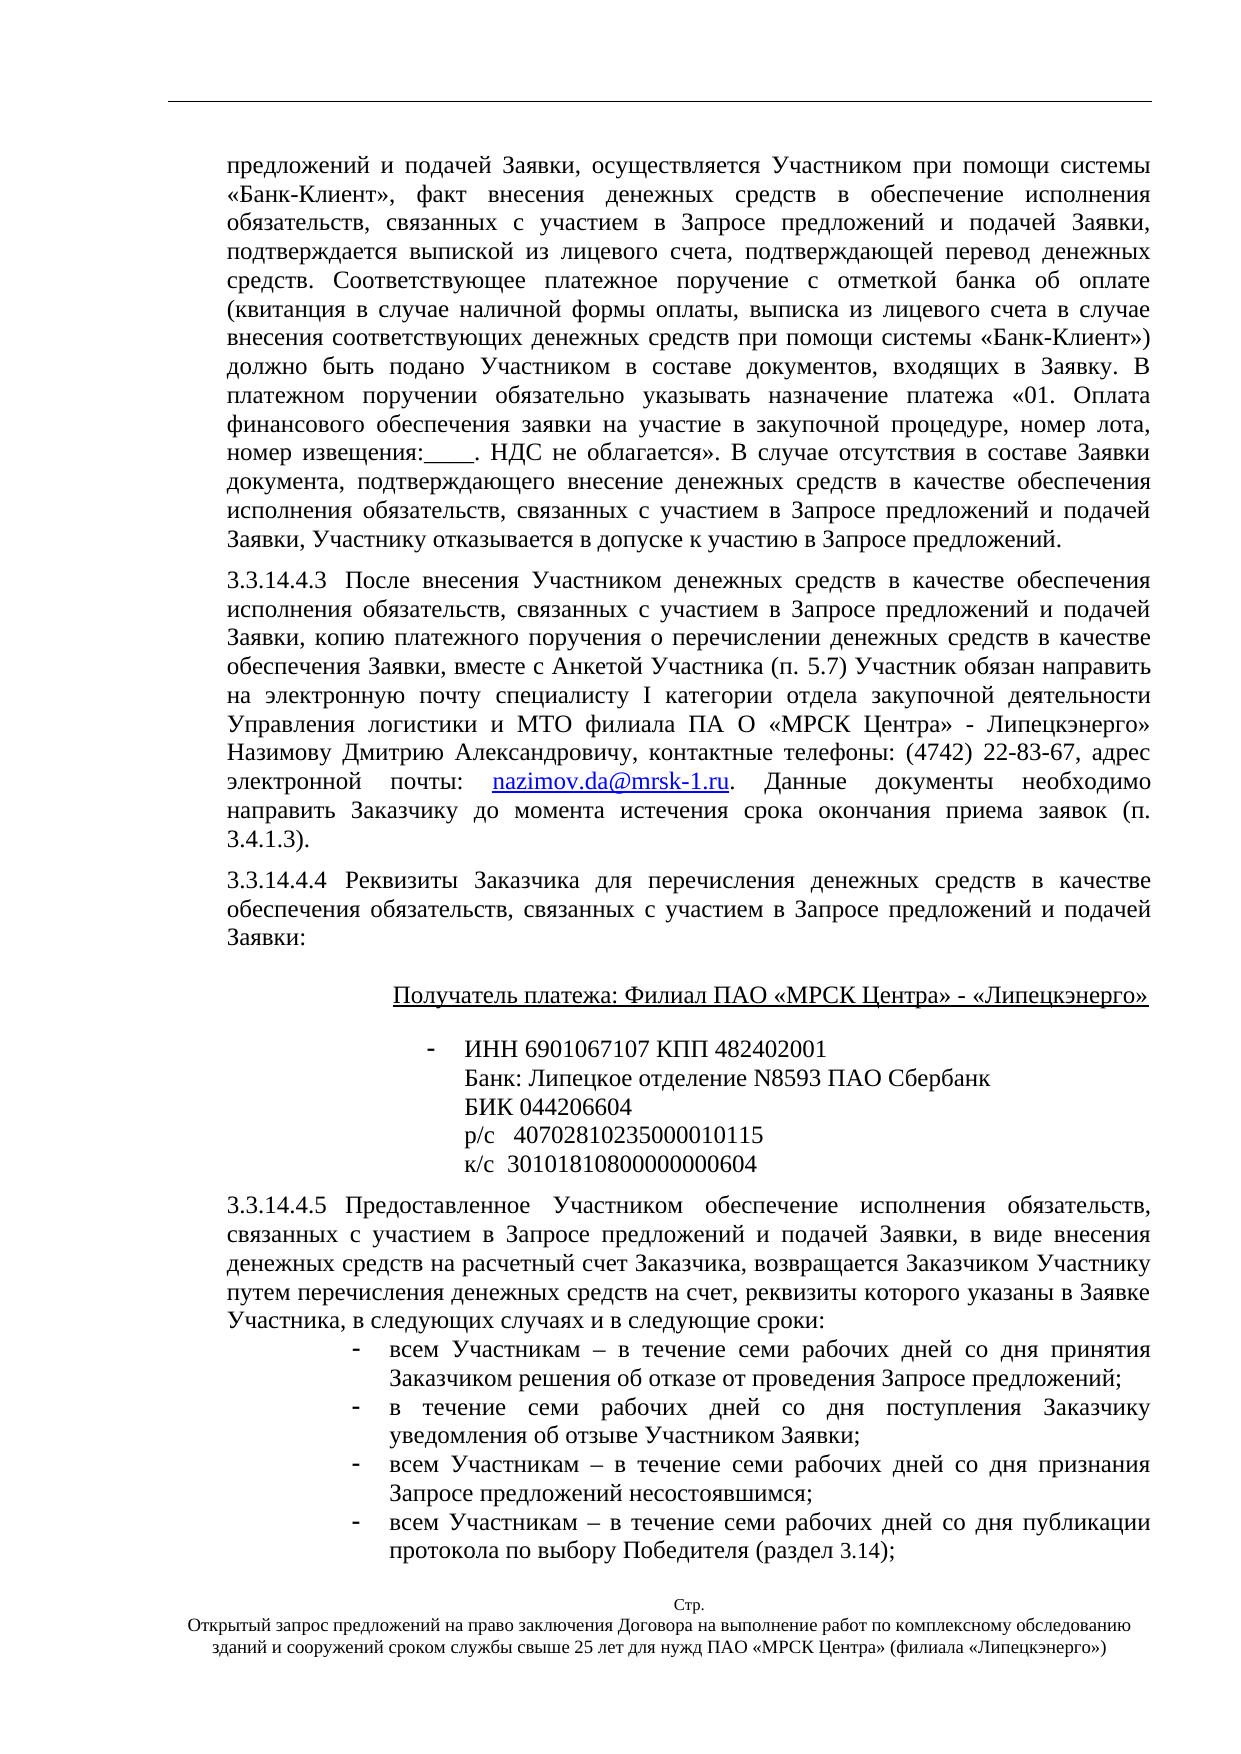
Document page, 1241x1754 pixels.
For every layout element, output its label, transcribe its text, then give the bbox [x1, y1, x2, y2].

list Банк: Липецкое отделение N8593 ПАО Сбербанк [464, 1063, 1152, 1092]
list к/с 30101810800000000604 [464, 1149, 1152, 1178]
list После внесения Участником денежных средств в качестве обеспечения исполнения обязательств, связанных с участием в Запросе предложений и подачей Заявки, копию платежного поручения о перечислении денежных средств в качестве обеспечения Заявки, вместе с Анкетой Участника (п. 5.7) Участник обязан направить на электронную почту специалисту I категории отдела закупочной деятельности Управления логистики и МТО филиала ПА О «МРСК Центра» - Липецкэнерго» Назимову Дмитрию Александровичу, контактные телефоны: (4742) 22-83-67, адрес электронной почты: nazimov.da@mrsk-1.ru. Данные документы необходимо направить Заказчику до момента истечения срока окончания приема заявок (п. 3.4.1.3). [227, 565, 1152, 852]
list Предоставленное Участником обеспечение исполнения обязательств, связанных с участием в Запросе предложений и подачей Заявки, в виде внесения денежных средств на расчетный счет Заказчика, возвращается Заказчиком Участнику путем перечисления денежных средств на счет, реквизиты которого указаны в Заявке Участника, в следующих случаях и в следующие сроки: [227, 1190, 1152, 1334]
list БИК 044206604 [464, 1092, 1152, 1120]
list Реквизиты Заказчика для перечисления денежных средств в качестве обеспечения обязательств, связанных с участием в Запросе предложений и подачей Заявки: [227, 865, 1152, 951]
list всем Участникам – в течение семи рабочих дней со дня признания Запросе предложений несостоявшимся; [352, 1449, 1152, 1507]
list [227, 150, 1152, 552]
list Получатель платежа: Филиал ПАО «МРСК Центра» - «Липецкэнерго» [393, 980, 1152, 1009]
list всем Участникам – в течение семи рабочих дней со дня публикации протокола по выбору Победителя (раздел 3.14); [352, 1507, 1152, 1564]
list в течение семи рабочих дней со дня поступления Заказчику уведомления об отзыве Участником Заявки; [352, 1392, 1152, 1449]
list всем Участникам – в течение семи рабочих дней со дня принятия Заказчиком решения об отказе от проведения Запросе предложений; [352, 1334, 1152, 1392]
list ИНН 6901067107 КПП 482402001 [427, 1034, 1152, 1063]
list р/с 40702810235000010115 [464, 1120, 1152, 1149]
